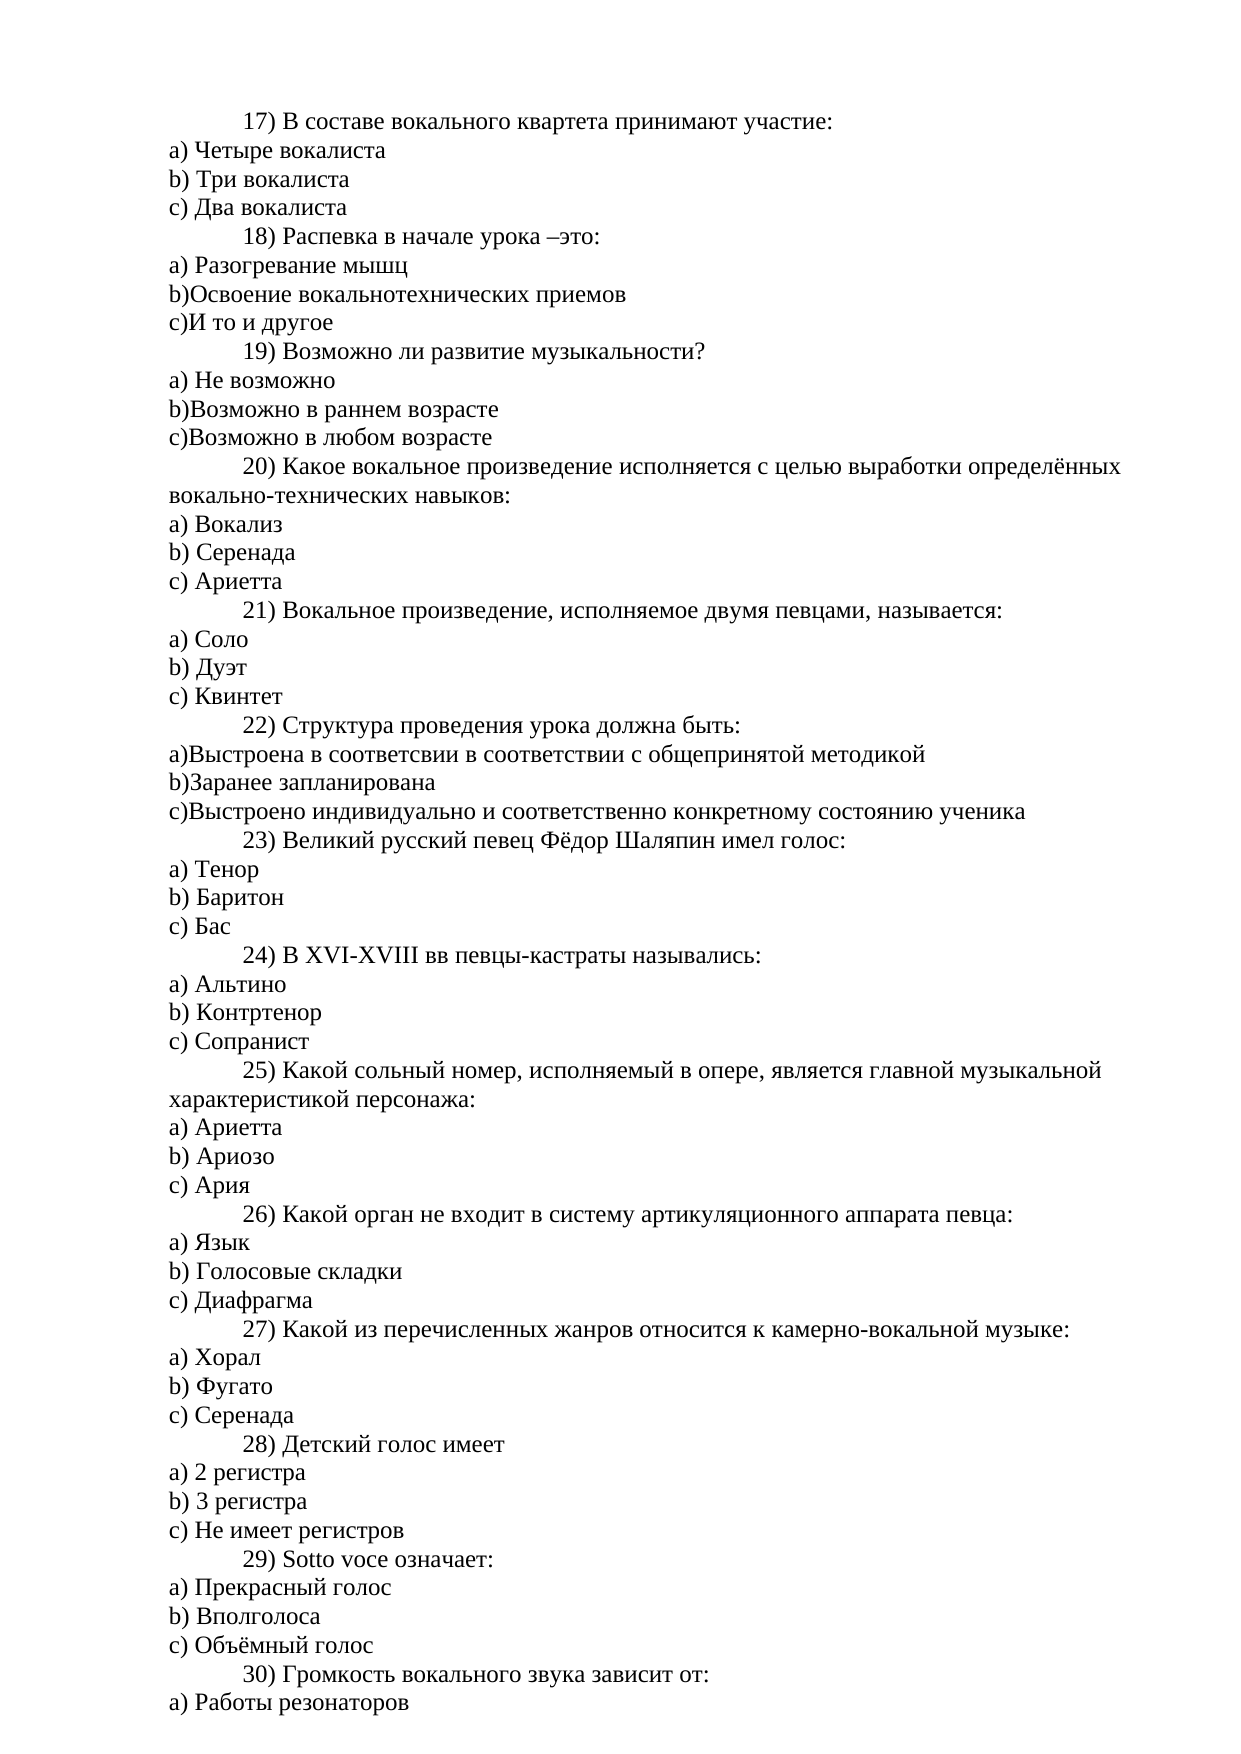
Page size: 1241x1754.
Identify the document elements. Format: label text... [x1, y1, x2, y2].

text c) Два вокалиста [169, 192, 1159, 221]
text b)Заранее запланирована [169, 767, 1159, 796]
text a) Язык [169, 1227, 1159, 1256]
text c)Возможно в любом возрасте [169, 422, 1159, 451]
text 30) Громкость вокального звука зависит от: [169, 1659, 1159, 1687]
text b) Три вокалиста [169, 164, 1159, 192]
text 20) Какое вокальное произведение исполняется с целью выработки определённых вокально-технических навыков: [169, 451, 1159, 509]
text a) Хорал [169, 1342, 1159, 1371]
text b) 3 регистра [169, 1486, 1159, 1515]
text b) Серенада [169, 537, 1159, 566]
text c) Не имеет регистров [169, 1515, 1159, 1544]
text a) Соло [169, 624, 1159, 652]
text 29) Sotto voce означает: [169, 1544, 1159, 1572]
text b) Контртенор [169, 997, 1159, 1026]
text c) Бас [169, 911, 1159, 940]
text a) Работы резонаторов [169, 1687, 1159, 1716]
text 22) Структура проведения урока должна быть: [169, 710, 1159, 739]
text a) Четыре вокалиста [169, 135, 1159, 164]
text 17) В составе вокального квартета принимают участие: [169, 106, 1159, 135]
text 28) Детский голос имеет [169, 1429, 1159, 1457]
text а) Не возможно [169, 365, 1159, 394]
text 23) Великий русский певец Фёдор Шаляпин имел голос: [169, 825, 1159, 854]
text 19) Возможно ли развитие музыкальности? [169, 336, 1159, 365]
text 24) В XVI-XVIII вв певцы-кастраты назывались: [169, 940, 1159, 969]
text c) Ария [169, 1170, 1159, 1199]
text а) Разогревание мышц [169, 250, 1159, 279]
text b)Освоение вокальнотехнических приемов [169, 279, 1159, 307]
text 27) Какой из перечисленных жанров относится к камерно-вокальной музыке: [169, 1314, 1159, 1342]
text c) Ариетта [169, 566, 1159, 595]
text b) Ариозо [169, 1141, 1159, 1170]
text a) Ариетта [169, 1112, 1159, 1141]
text b) Дуэт [169, 652, 1159, 681]
text a) Вокализ [169, 509, 1159, 537]
text 21) Вокальное произведение, исполняемое двумя певцами, называется: [169, 595, 1159, 624]
text b) Вполголоса [169, 1601, 1159, 1630]
text c) Диафрагма [169, 1285, 1159, 1314]
text a) Прекрасный голос [169, 1572, 1159, 1601]
text a) 2 регистра [169, 1457, 1159, 1486]
text c)Выстроено индивидуально и соответственно конкретному состоянию ученика [169, 796, 1159, 825]
text b) Голосовые складки [169, 1256, 1159, 1285]
text c) Сопранист [169, 1026, 1159, 1055]
text a) Альтино [169, 969, 1159, 997]
text c) Серенада [169, 1400, 1159, 1429]
text c)И то и другое [169, 307, 1159, 336]
text a) Тенор [169, 854, 1159, 882]
text 18) Распевка в начале урока –это: [169, 221, 1159, 250]
text c) Объёмный голос [169, 1630, 1159, 1659]
text а)Выстроена в соответсвии в соответствии с общепринятой методикой [169, 739, 1159, 767]
text b) Фугато [169, 1371, 1159, 1400]
text b)Возможно в раннем возрасте [169, 394, 1159, 422]
text 26) Какой орган не входит в систему артикуляционного аппарата певца: [169, 1199, 1159, 1227]
text c) Квинтет [169, 681, 1159, 710]
text b) Баритон [169, 882, 1159, 911]
text 25) Какой сольный номер, исполняемый в опере, является главной музыкальной характеристикой персонажа: [169, 1055, 1159, 1112]
